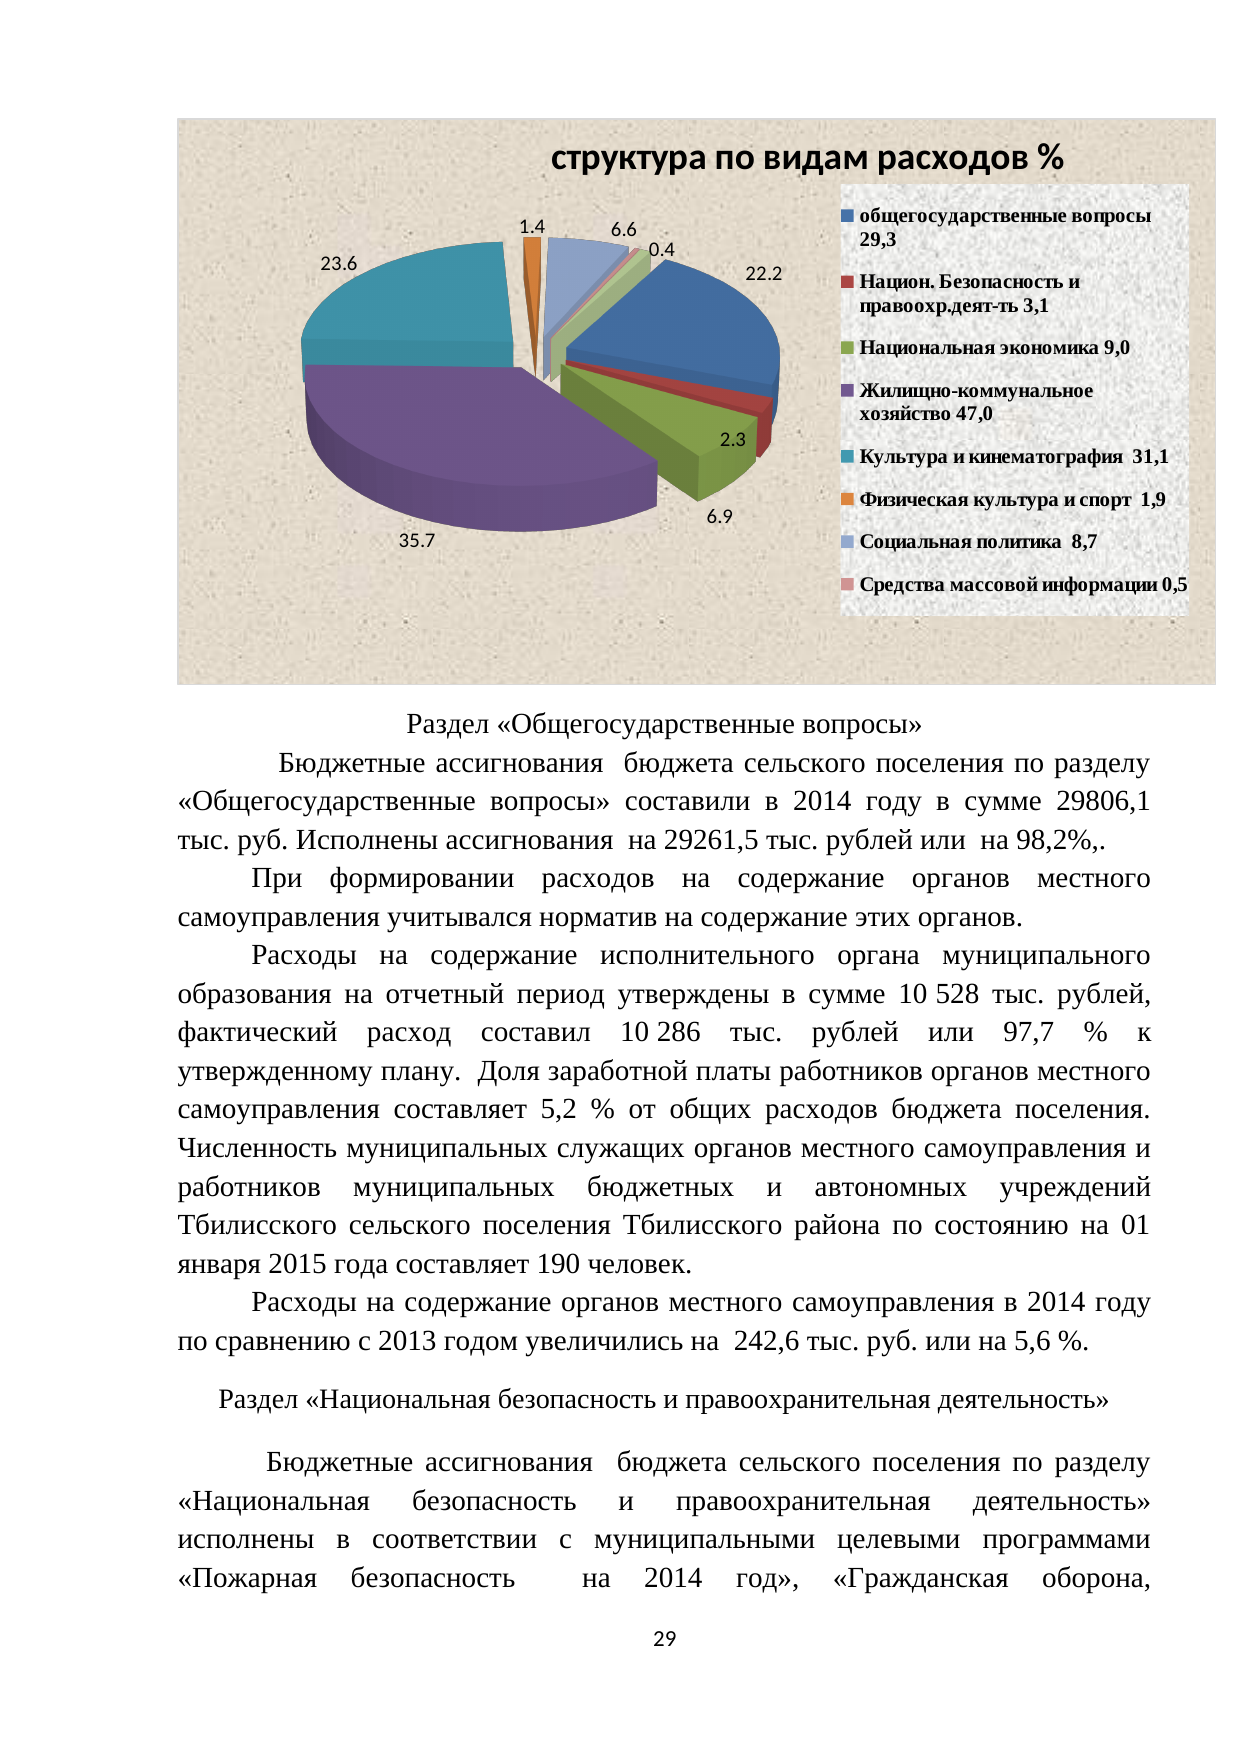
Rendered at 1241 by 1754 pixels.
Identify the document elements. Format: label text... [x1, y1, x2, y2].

text Раздел «Общегосударственные вопросы» [177, 706, 1152, 740]
text Бюджетные ассигнования бюджета сельского поселения по разделу «Общегосударственные вопросы» составили в 2014 году в сумме 29806,1 тыс. руб. Исполнены ассигнования на 29261,5 тыс. рублей или на 98,2%,. [177, 745, 1152, 855]
picture [179, 120, 1215, 684]
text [177, 1444, 1152, 1593]
text Расходы на содержание органов местного самоуправления в 2014 году по сравнению с 2013 годом увеличились на 242,6 тыс. руб. или на 5,6 %. [177, 1284, 1152, 1356]
text Расходы на содержание исполнительного органа муниципального образования на отчетный период утверждены в сумме 10 528 тыс. рублей, фактический расход составил 10 286 тыс. рублей или 97,7 % к утвержденному плану. Доля заработной платы работников органов местного самоуправления составляет 5,2 % от общих расходов бюджета поселения. Численность муниципальных служащих органов местного самоуправления и работников муниципальных бюджетных и автономных учреждений Тбилисского сельского поселения Тбилисского района по состоянию на 01 января 2015 года составляет 190 человек. [177, 937, 1152, 1279]
text При формировании расходов на содержание органов местного самоуправления учитывался норматив на содержание этих органов. [177, 860, 1152, 932]
text Раздел «Национальная безопасность и правоохранительная деятельность» [177, 1382, 1152, 1414]
